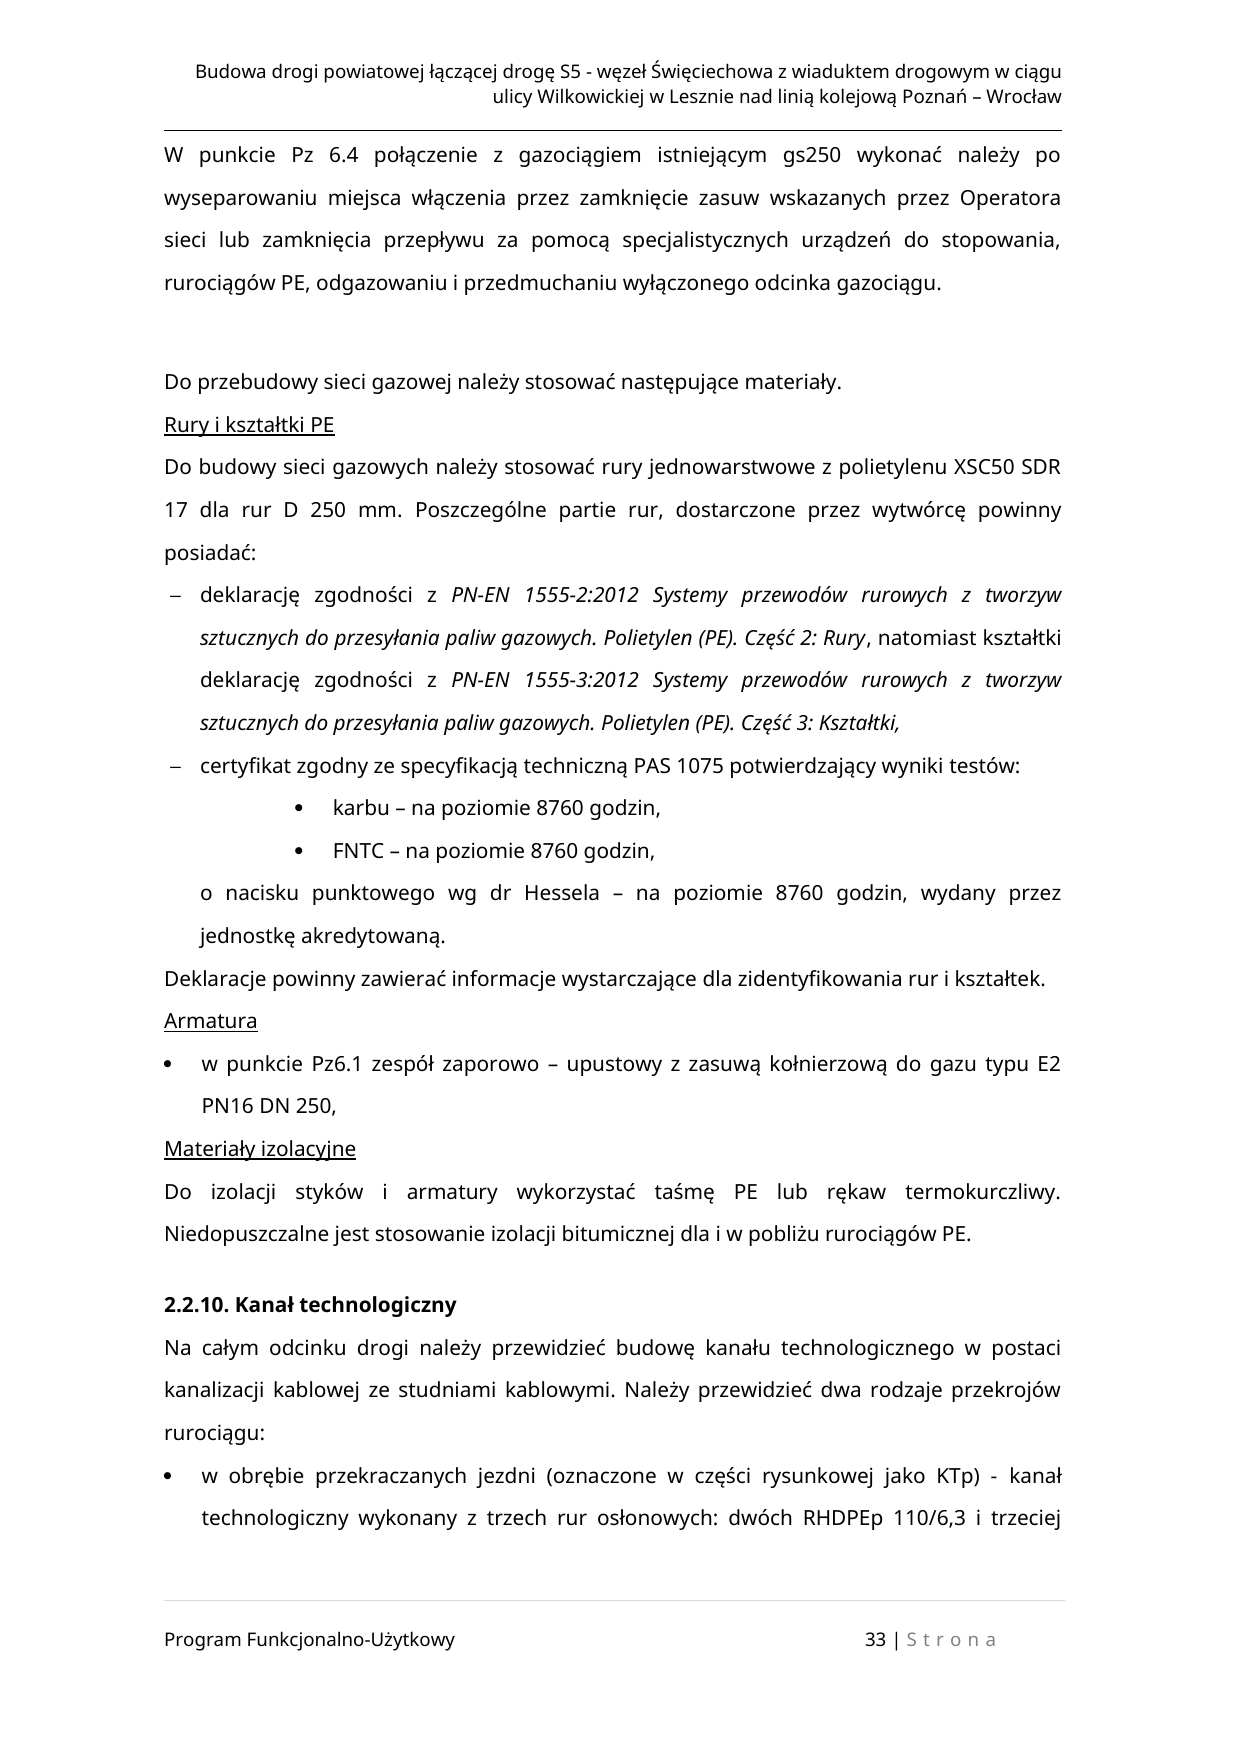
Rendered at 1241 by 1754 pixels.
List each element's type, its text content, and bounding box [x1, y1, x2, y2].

text Do izolacji styków i armatury wykorzystać taśmę PE lub rękaw termokurczliwy. Niedopuszczalne jest stosowanie izolacji bitumicznej dla i w pobliżu rurociągów PE. [164, 1177, 1062, 1248]
subtitle Materiały izolacyjne [164, 1134, 1062, 1163]
text Do budowy sieci gazowych należy stosować rury jednowarstwowe z polietylenu XSC50 SDR 17 dla rur D 250 mm. Poszczególne partie rur, dostarczone przez wytwórcę powinny posiadać: [164, 452, 1062, 566]
list FNTC – na poziomie 8760 godzin, [295, 836, 1062, 864]
text Do przebudowy sieci gazowej należy stosować następujące materiały. [164, 367, 1062, 396]
subtitle Armatura [164, 1006, 1062, 1035]
list certyfikat zgodny ze specyfikacją techniczną PAS 1075 potwierdzający wyniki testów: [170, 751, 1062, 779]
text W punkcie Pz 6.4 połączenie z gazociągiem istniejącym gs250 wykonać należy po wyseparowaniu miejsca włączenia przez zamknięcie zasuw wskazanych przez Operatora sieci lub zamknięcia przepływu za pomocą specjalistycznych urządzeń do stopowania, rurociągów PE, odgazowaniu i przedmuchaniu wyłączonego odcinka gazociągu. [164, 140, 1062, 296]
list deklarację zgodności z PN-EN 1555-2:2012 Systemy przewodów rurowych z tworzyw sztucznych do przesyłania paliw gazowych. Polietylen (PE). Część 2: Rury, natomiast kształtki deklarację zgodności z PN-EN 1555-3:2012 Systemy przewodów rurowych z tworzyw sztucznych do przesyłania paliw gazowych. Polietylen (PE). Część 3: Kształtki, [170, 580, 1062, 737]
list w punkcie Pz6.1 zespół zaporowo – upustowy z zasuwą kołnierzową do gazu typu E2 PN16 DN 250, [164, 1049, 1062, 1120]
list Na całym odcinku drogi należy przewidzieć budowę kanału technologicznego w postaci kanalizacji kablowej ze studniami kablowymi. Należy przewidzieć dwa rodzaje przekrojów rurociągu: [164, 1333, 1062, 1447]
text Deklaracje powinny zawierać informacje wystarczające dla zidentyfikowania rur i kształtek. [164, 964, 1062, 992]
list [164, 1461, 1062, 1532]
text o nacisku punktowego wg dr Hessela – na poziomie 8760 godzin, wydany przez jednostkę akredytowaną. [200, 878, 1062, 949]
text 2.2.10. Kanał technologiczny [164, 1290, 1062, 1319]
list karbu – na poziomie 8760 godzin, [295, 793, 1062, 822]
subtitle Rury i kształtki PE [164, 410, 1062, 438]
